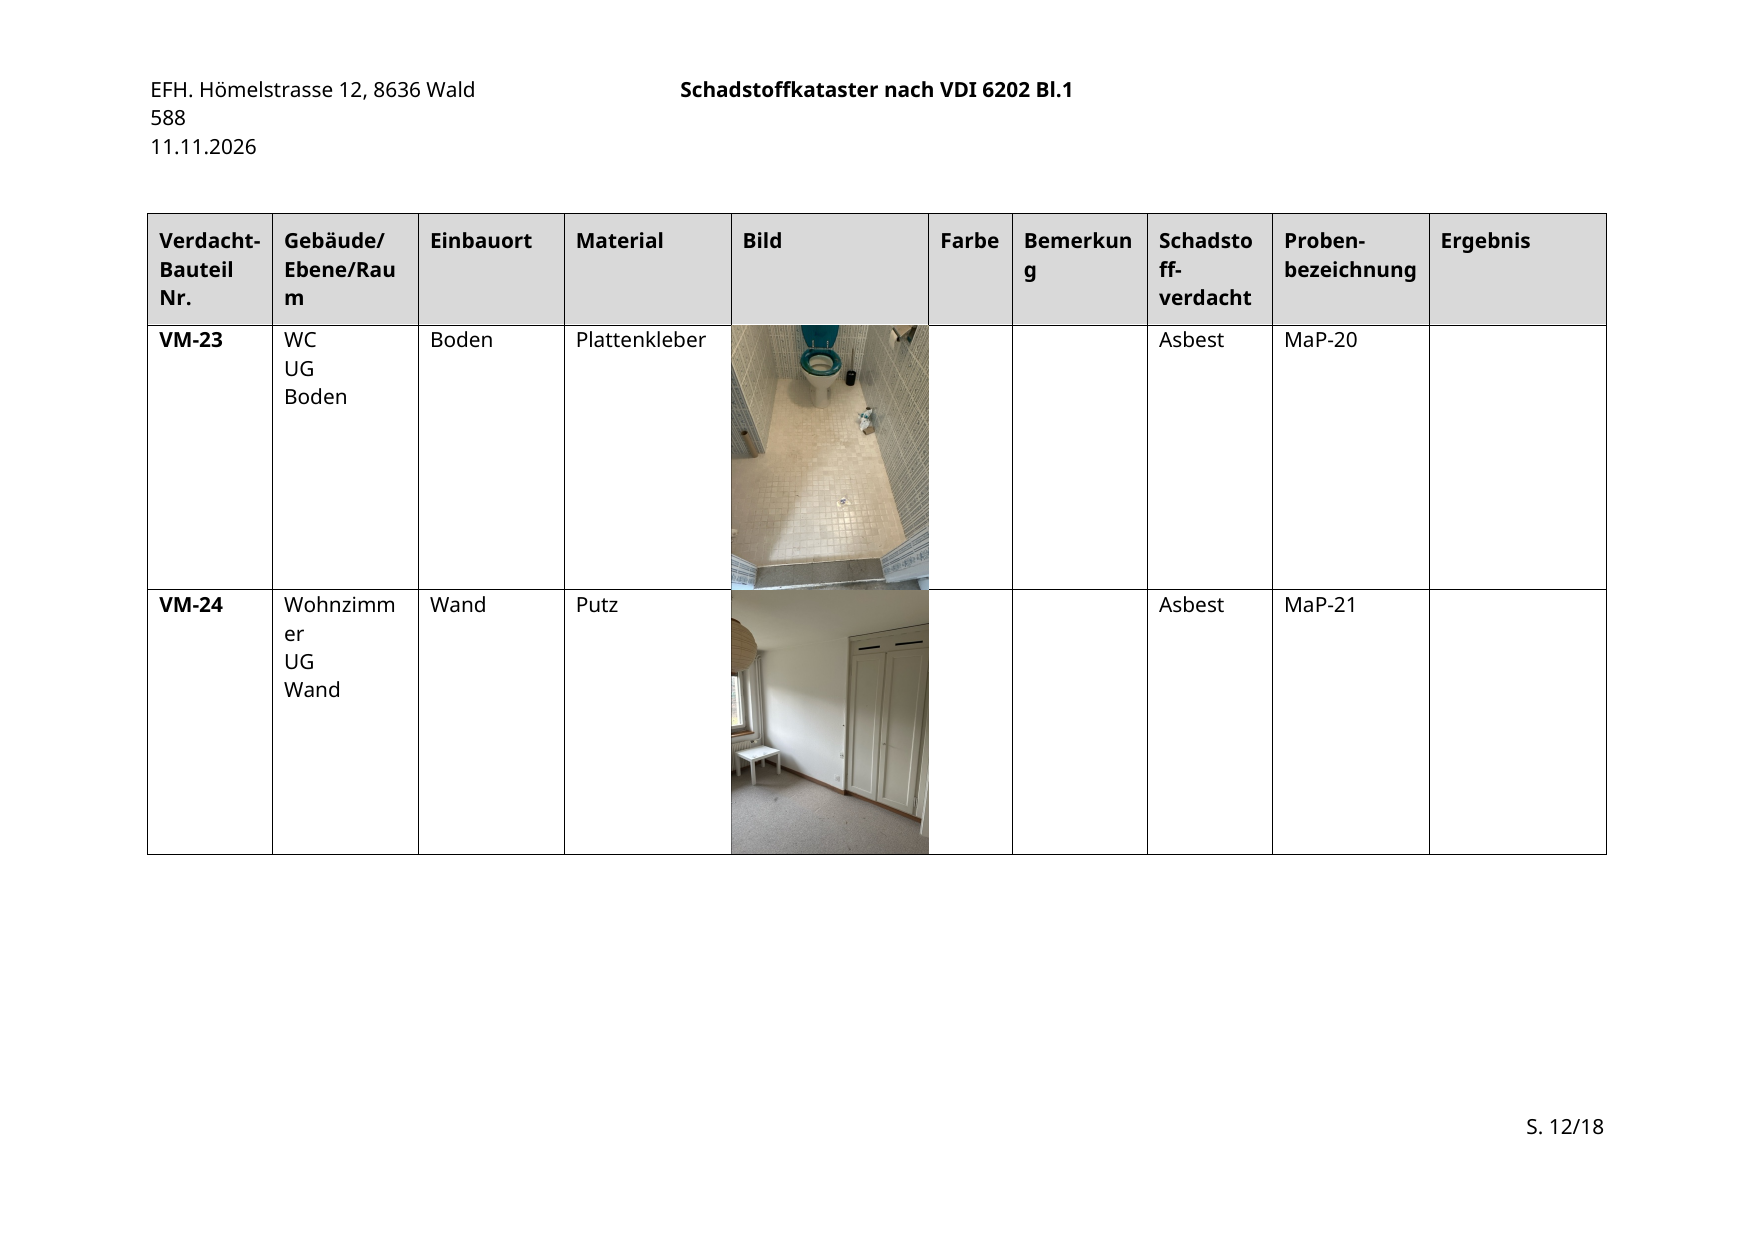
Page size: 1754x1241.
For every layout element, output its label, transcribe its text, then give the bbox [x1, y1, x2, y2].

table_header Proben-bezeichnung [1273, 214, 1429, 324]
table_cell Wand [419, 590, 564, 854]
picture [731, 325, 929, 854]
table_cell [929, 326, 1012, 589]
table_cell VM-23 [148, 326, 272, 589]
table_header Gebäude/ Ebene/Raum [273, 214, 418, 324]
table_header Farbe [929, 214, 1012, 324]
table_cell WC UG Boden [273, 326, 418, 589]
table_cell [1013, 590, 1147, 854]
table_cell Wohnzimmer UG Wand [273, 590, 418, 854]
table_cell VM-24 [148, 590, 272, 854]
table_header Ergebnis [1430, 214, 1606, 324]
table_header Material [565, 214, 731, 324]
table_cell Asbest [1148, 326, 1272, 589]
table_header Einbauort [419, 214, 564, 324]
table_header Schadstoff-verdacht [1148, 214, 1272, 324]
table_cell Boden [419, 326, 564, 589]
table_cell MaP-20 [1273, 326, 1429, 589]
table_cell [929, 590, 1012, 854]
table_cell [1430, 326, 1606, 589]
table_cell [1013, 326, 1147, 589]
table_header Verdacht-Bauteil Nr. [148, 214, 272, 324]
table_header Bemerkung [1013, 214, 1147, 324]
table_header Bild [732, 214, 928, 324]
table_cell Putz [565, 590, 731, 854]
table_cell [1430, 590, 1606, 854]
table_cell Plattenkleber [565, 326, 731, 589]
table_cell MaP-21 [1273, 590, 1429, 854]
table_cell Asbest [1148, 590, 1272, 854]
